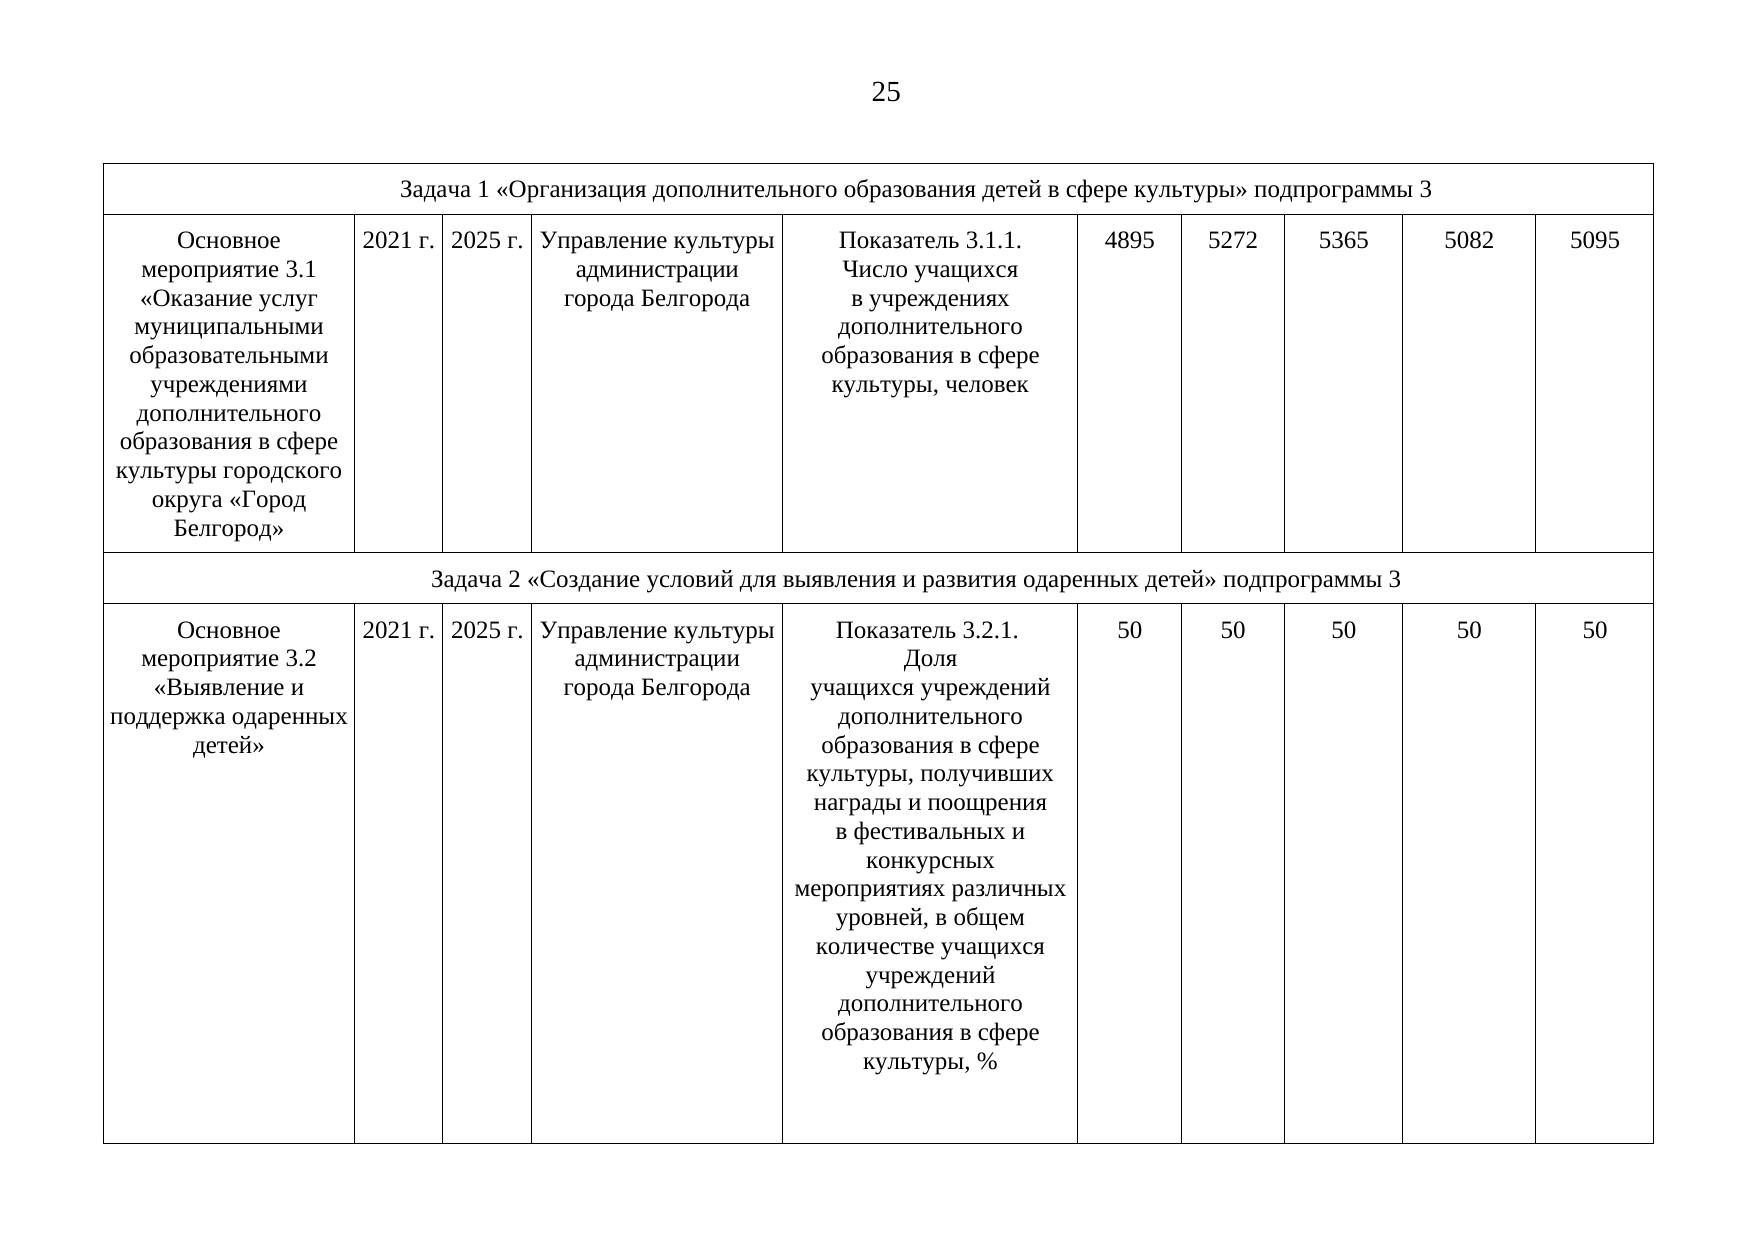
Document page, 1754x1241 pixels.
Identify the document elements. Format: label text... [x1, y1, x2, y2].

table_cell 5365 [1285, 215, 1402, 552]
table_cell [532, 604, 782, 1143]
table_cell 50 [1536, 604, 1653, 1143]
table_cell Показатель 3.2.1. Доля учащихся учреждений дополнительного образования в сфере культуры, получивших награды и поощрения в фестивальных и конкурсных мероприятиях различных уровней, в общем количестве учащихся учреждений дополнительного образования в сфере культуры, % [783, 604, 1077, 1143]
table_cell 50 [1078, 604, 1181, 1143]
table_cell 50 [1182, 604, 1284, 1143]
table_cell 5082 [1403, 215, 1535, 552]
table_cell 50 [1403, 604, 1535, 1143]
table_cell Задача 1 «Организация дополнительного образования детей в сфере культуры» подпрограммы 3 [104, 164, 1653, 213]
table_cell 5095 [1536, 215, 1653, 552]
table_cell 2025 г. [443, 604, 531, 1143]
table_cell Управление культуры администрации города Белгорода [532, 215, 782, 552]
table_cell Основное мероприятие 3.1 «Оказание услуг муниципальными образовательными учреждениями дополнительного образования в сфере культуры городского округа «Город Белгород» [104, 215, 354, 552]
table_cell 5272 [1182, 215, 1284, 552]
table_cell 4895 [1078, 215, 1181, 552]
table_cell Задача 2 «Создание условий для выявления и развития одаренных детей» подпрограммы 3 [104, 553, 1653, 603]
table_cell 2021 г. [355, 604, 442, 1143]
table_cell 50 [1285, 604, 1402, 1143]
table_cell Основное мероприятие 3.2 «Выявление и поддержка одаренных детей» [104, 604, 354, 1143]
table_cell 2021 г. [355, 215, 442, 552]
table_cell 2025 г. [443, 215, 531, 552]
table_cell Показатель 3.1.1. Число учащихся в учреждениях дополнительного образования в сфере культуры, человек [783, 215, 1077, 552]
